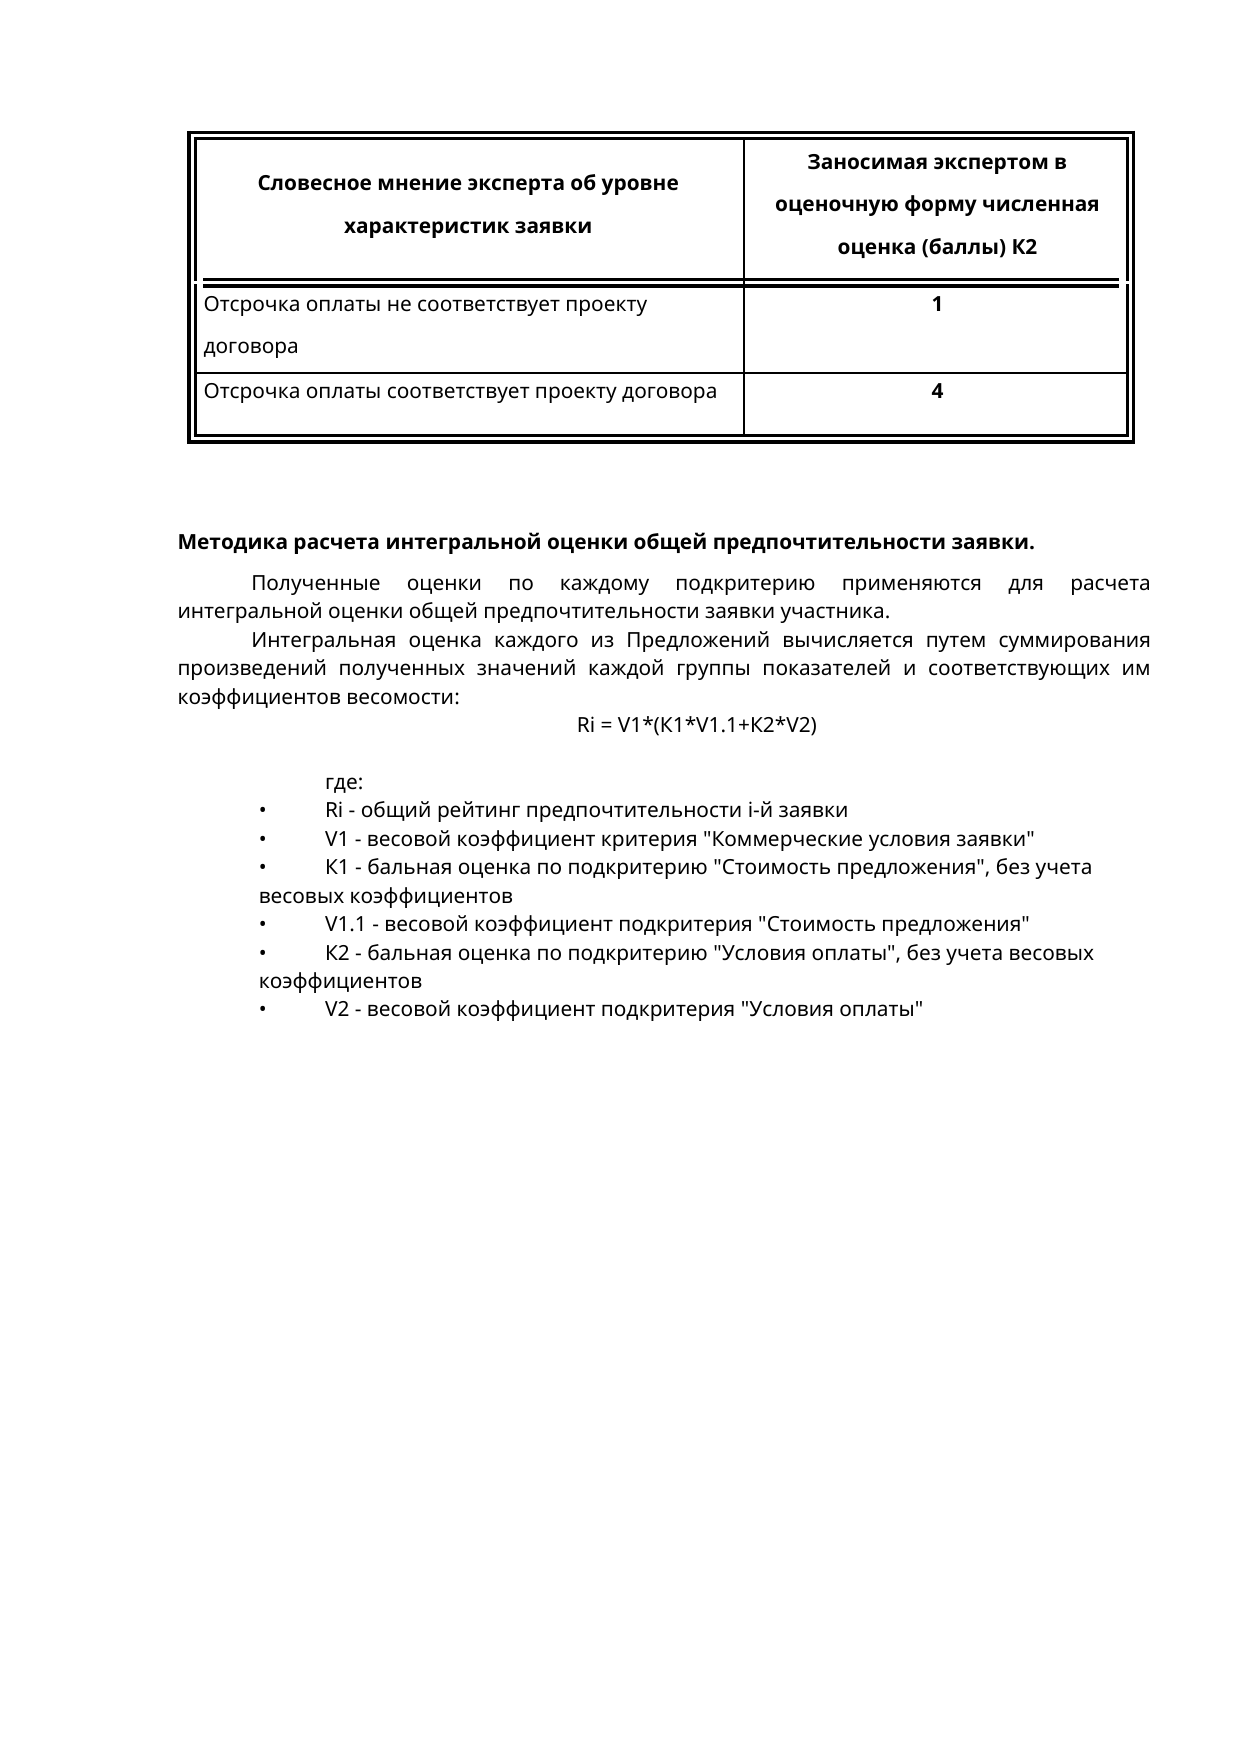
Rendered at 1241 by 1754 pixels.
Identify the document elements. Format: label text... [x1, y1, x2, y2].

text • V1 - весовой коэффициент критерия "Коммерческие условия заявки" [258, 824, 1135, 852]
text • V2 - весовой коэффициент подкритерия "Условия оплаты" [258, 994, 1135, 1023]
table_cell Отсрочка оплаты соответствует проекту договора [197, 374, 743, 434]
text • К1 - бальная оценка по подкритерию "Стоимость предложения", без учета весовых коэффициентов [258, 852, 1135, 909]
table_header Словесное мнение эксперта об уровне характеристик заявки [192, 134, 744, 278]
table_header Заносимая экспертом в оценочную форму численная оценка (баллы) К2 [744, 134, 1130, 278]
table_cell 1 [745, 278, 1130, 372]
text где: [258, 767, 1135, 796]
text Полученные оценки по каждому подкритерию применяются для расчета интегральной оценки общей предпочтительности заявки участника. [177, 568, 1152, 625]
table_cell 4 [745, 374, 1126, 434]
text • Ri - общий рейтинг предпочтительности i-й заявки [258, 796, 1135, 824]
text Интегральная оценка каждого из Предложений вычисляется путем суммирования произведений полученных значений каждой группы показателей и соответствующих им коэффициентов весомости: [177, 625, 1152, 710]
table_cell Отсрочка оплаты не соответствует проекту договора [192, 278, 743, 372]
text • V1.1 - весовой коэффициент подкритерия "Стоимость предложения" [258, 909, 1135, 938]
text Ri = V1*(К1*V1.1+К2*V2) [258, 710, 1135, 739]
text Методика расчета интегральной оценки общей предпочтительности заявки. [177, 527, 1152, 556]
text • К2 - бальная оценка по подкритерию "Условия оплаты", без учета весовых коэффициентов [258, 938, 1135, 994]
